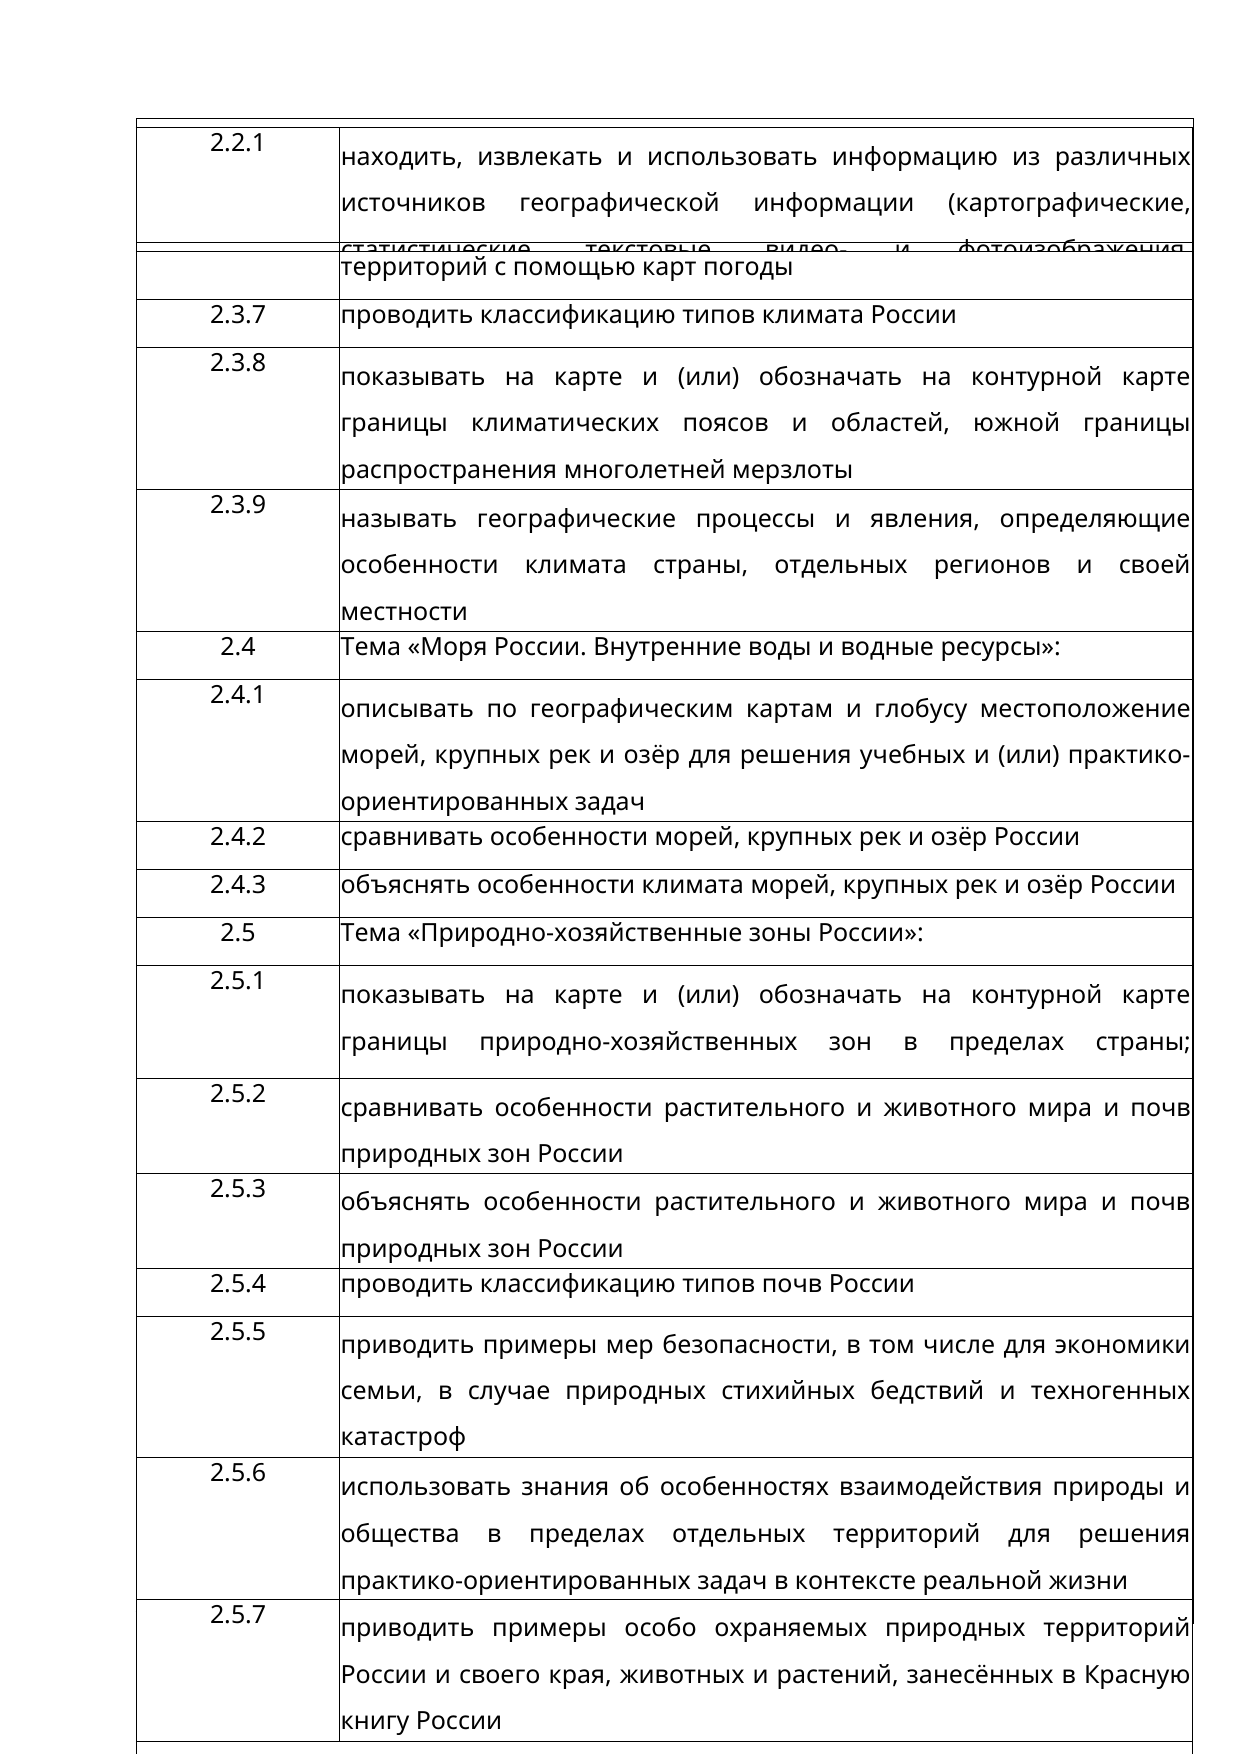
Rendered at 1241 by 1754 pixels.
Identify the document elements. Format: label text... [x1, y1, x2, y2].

table_cell 2.5.7 [137, 1600, 339, 1741]
table_cell проводить классификацию типов климата России [340, 300, 1192, 347]
table_cell описывать по географическим картам и глобусу местоположение морей, крупных рек и озёр для решения учебных и (или) практико-ориентированных задач [340, 680, 1192, 821]
table_cell использовать знания об особенностях взаимодействия природы и общества в пределах отдельных территорий для решения практико-ориентированных задач в контексте реальной жизни [340, 1458, 1192, 1599]
table_cell проводить классификацию типов почв России [340, 1269, 1192, 1316]
table_cell 2.4.1 [137, 680, 339, 821]
table_header 2.2.1 [137, 128, 339, 242]
table_cell Тема «Природно-хозяйственные зоны России»: [340, 918, 1192, 965]
table_cell 2.5.3 [137, 1174, 339, 1268]
table_cell 2.5.4 [137, 1269, 339, 1316]
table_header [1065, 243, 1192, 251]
table_cell 2.4.3 [137, 870, 339, 917]
table_cell Тема «Моря России. Внутренние воды и водные ресурсы»: [340, 632, 1192, 679]
table_cell 2.4 [137, 632, 339, 679]
table_cell 2.5.1 [137, 966, 339, 1078]
table_cell показывать на карте и (или) обозначать на контурной карте границы природно-хозяйственных зон в пределах страны; Арктической зоны [340, 966, 1192, 1078]
table_cell сравнивать особенности растительного и животного мира и почв природных зон России [340, 1079, 1192, 1173]
table_cell называть географические процессы и явления, определяющие особенности климата страны, отдельных регионов и своей местности [340, 490, 1192, 631]
table_cell приводить примеры мер безопасности, в том числе для экономики семьи, в случае природных стихийных бедствий и техногенных катастроф [340, 1317, 1192, 1457]
table_header территорий с помощью карт погоды [340, 252, 1192, 299]
table_cell 2.3.9 [137, 490, 339, 631]
table_cell 2.5.2 [137, 1079, 339, 1173]
table_cell показывать на карте и (или) обозначать на контурной карте границы климатических поясов и областей, южной границы распространения многолетней мерзлоты [340, 348, 1192, 489]
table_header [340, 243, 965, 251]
table_cell объяснять особенности климата морей, крупных рек и озёр России [340, 870, 1192, 917]
table_cell приводить примеры особо охраняемых природных территорий России и своего края, животных и растений, занесённых в Красную книгу России [340, 1600, 1192, 1741]
table_cell 2.3.8 [137, 348, 339, 489]
table_cell сравнивать особенности морей, крупных рек и озёр России [340, 822, 1192, 869]
table_header [137, 252, 339, 299]
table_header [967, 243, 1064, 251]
table_cell 2.5.5 [137, 1317, 339, 1457]
table_cell 2.5.6 [137, 1458, 339, 1599]
table_header находить, извлекать и использовать информацию из различных источников географической информации (картографические, статистические, текстовые, видео- и фотоизображения, компьютерные базы данных) для решения различных учебных и практико-ориентированных задач: определять возраст горных пород и основных тектонических структур, слагающих территорию [340, 128, 1192, 242]
table_cell 2.5 [137, 918, 339, 965]
table_cell объяснять особенности растительного и животного мира и почв природных зон России [340, 1174, 1192, 1268]
table_cell 2.4.2 [137, 822, 339, 869]
table_cell 2.3.7 [137, 300, 339, 347]
